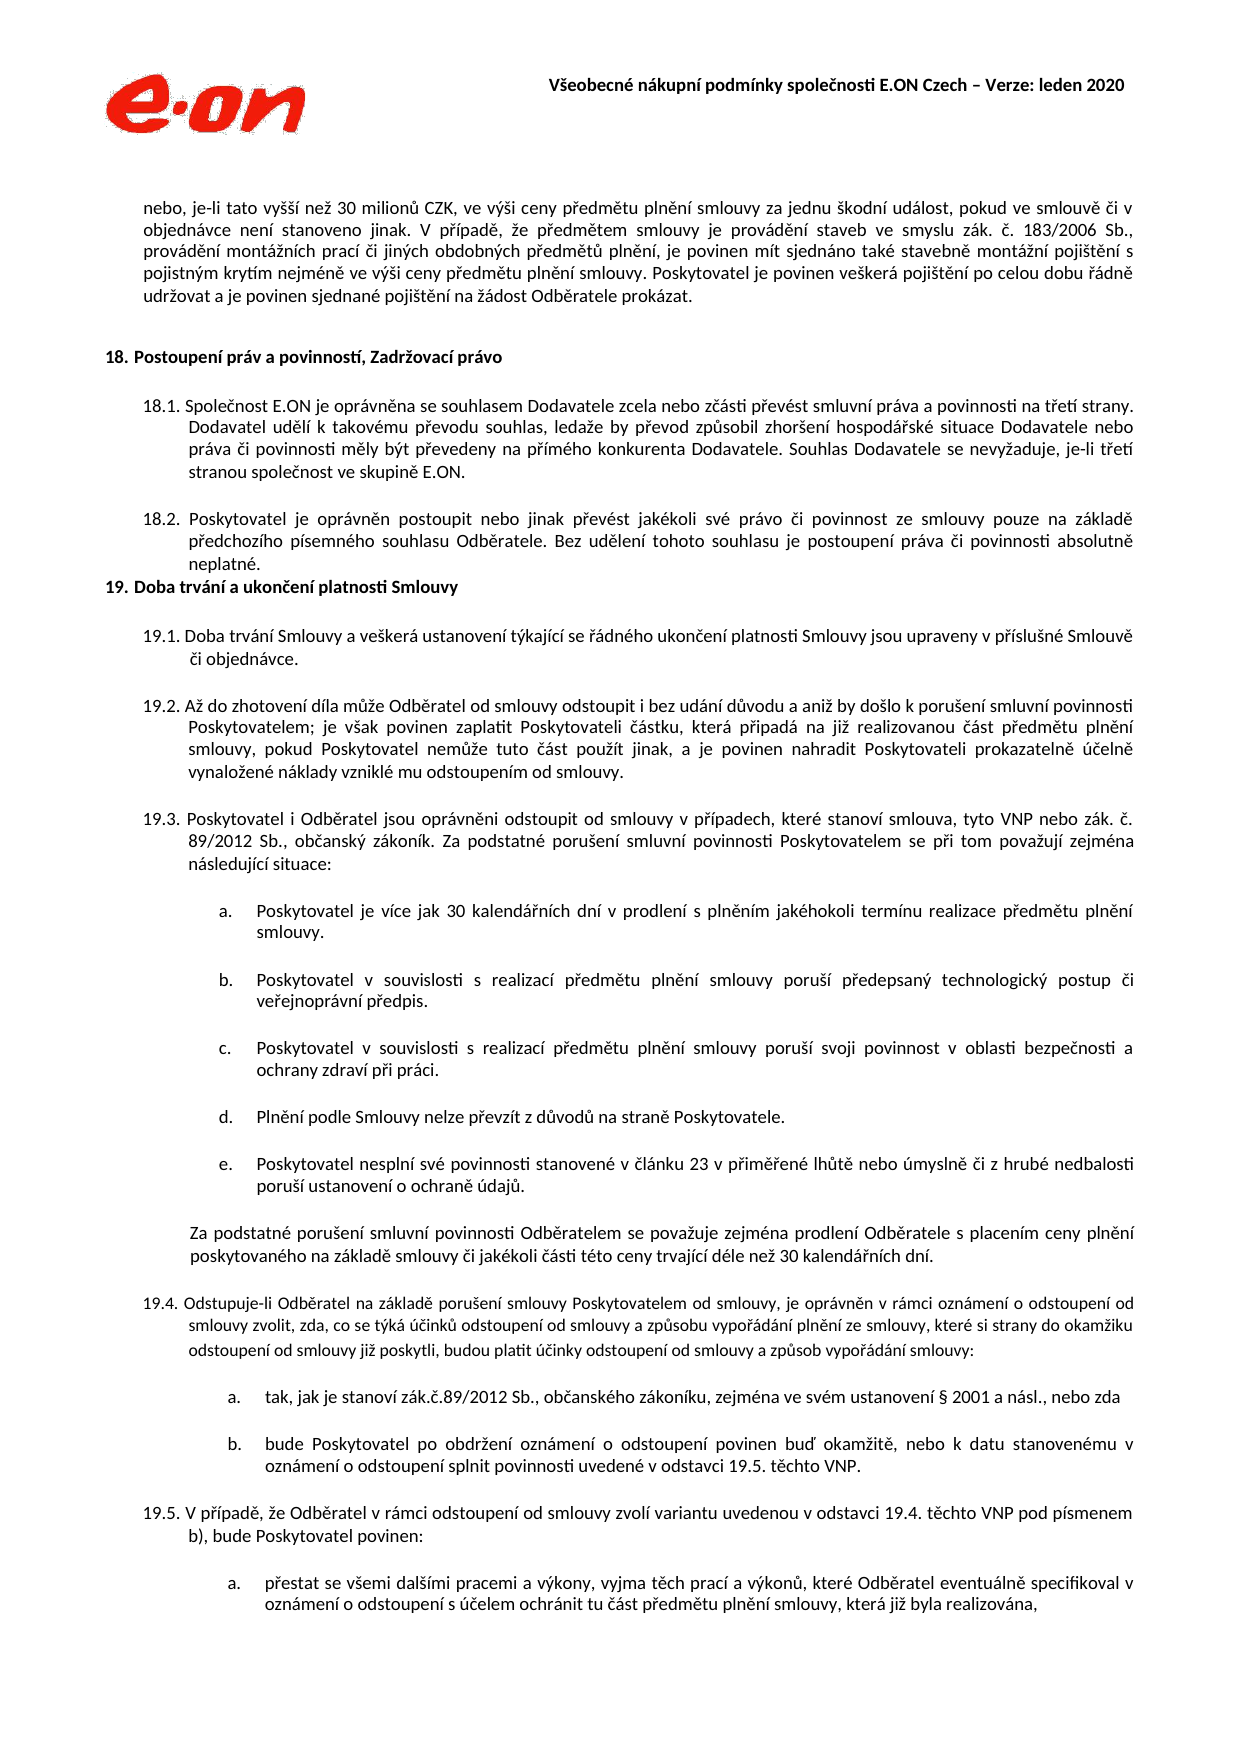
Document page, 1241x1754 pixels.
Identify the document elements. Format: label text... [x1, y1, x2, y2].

list Plnění podle Smlouvy nelze převzít z důvodů na straně Poskytovatele. [219, 1106, 1135, 1128]
text 19.5. V případě, že Odběratel v rámci odstoupení od smlouvy zvolí variantu uvedenou v odstavci 19.4. těchto VNP pod písmenem b), bude Poskytovatel povinen: [142, 1502, 1135, 1547]
list Poskytovatel v souvislosti s realizací předmětu plnění smlouvy poruší předepsaný technologický postup či veřejnoprávní předpis. [219, 969, 1135, 1012]
text 19.3. Poskytovatel i Odběratel jsou oprávněni odstoupit od smlouvy v případech, které stanoví smlouva, tyto VNP nebo zák. č. 89/2012 Sb., občanský zákoník. Za podstatné porušení smluvní povinnosti Poskytovatelem se při tom považují zejména následující situace: [142, 808, 1135, 875]
list bude Poskytovatel po obdržení oznámení o odstoupení povinen buď okamžitě, nebo k datu stanovenému v oznámení o odstoupení splnit povinnosti uvedené v odstavci 19.5. těchto VNP. [227, 1433, 1135, 1477]
subtitle 19. Doba trvání a ukončení platnosti Smlouvy [105, 575, 1136, 598]
list Poskytovatel v souvislosti s realizací předmětu plnění smlouvy poruší svoji povinnost v oblasti bezpečnosti a ochrany zdraví při práci. [219, 1037, 1135, 1081]
text 18.1. Společnost E.ON je oprávněna se souhlasem Dodavatele zcela nebo zčásti převést smluvní práva a povinnosti na třetí strany. Dodavatel udělí k takovému převodu souhlas, ledaže by převod způsobil zhoršení hospodářské situace Dodavatele nebo práva či povinnosti měly být převedeny na přímého konkurenta Dodavatele. Souhlas Dodavatele se nevyžaduje, je-li třetí stranou společnost ve skupině E.ON. [142, 395, 1135, 483]
text Za podstatné porušení smluvní povinnosti Odběratelem se považuje zejména prodlení Odběratele s placením ceny plnění poskytovaného na základě smlouvy či jakékoli části této ceny trvající déle než 30 kalendářních dní. [189, 1222, 1135, 1267]
text či objednávce. [189, 648, 1135, 669]
text 19.2. Až do zhotovení díla může Odběratel od smlouvy odstoupit i bez udání důvodu a aniž by došlo k porušení smluvní povinnosti Poskytovatelem; je však povinen zaplatit Poskytovateli částku, která připadá na již realizovanou část předmětu plnění smlouvy, pokud Poskytovatel nemůže tuto část použít jinak, a je povinen nahradit Poskytovateli prokazatelně účelně vynaložené náklady vzniklé mu odstoupením od smlouvy. [142, 694, 1135, 783]
text 19.1. Doba trvání Smlouvy a veškerá ustanovení týkající se řádného ukončení platnosti Smlouvy jsou upraveny v příslušné Smlouvě [142, 625, 1135, 647]
list Poskytovatel nesplní své povinnosti stanovené v článku 23 v přiměřené lhůtě nebo úmyslně či z hrubé nedbalosti poruší ustanovení o ochraně údajů. [219, 1153, 1135, 1197]
text 18.2. Poskytovatel je oprávněn postoupit nebo jinak převést jakékoli své právo či povinnost ze smlouvy pouze na základě předchozího písemného souhlasu Odběratele. Bez udělení tohoto souhlasu je postoupení práva či povinnosti absolutně neplatné. [142, 508, 1135, 575]
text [142, 197, 1135, 307]
picture [104, 72, 307, 135]
list Poskytovatel je více jak 30 kalendářních dní v prodlení s plněním jakéhokoli termínu realizace předmětu plnění smlouvy. [219, 900, 1135, 943]
subtitle 18. Postoupení práv a povinností, Zadržovací právo [105, 345, 1136, 368]
list přestat se všemi dalšími pracemi a výkony, vyjma těch prací a výkonů, které Odběratel eventuálně specifikoval v oznámení o odstoupení s účelem ochránit tu část předmětu plnění smlouvy, která již byla realizována, [227, 1572, 1135, 1616]
list tak, jak je stanoví zák.č.89/2012 Sb., občanského zákoníku, zejména ve svém ustanovení § 2001 a násl., nebo zda [227, 1386, 1135, 1408]
text 19.4. Odstupuje-li Odběratel na základě porušení smlouvy Poskytovatelem od smlouvy, je oprávněn v rámci oznámení o odstoupení od smlouvy zvolit, zda, co se týká účinků odstoupení od smlouvy a způsobu vypořádání plnění ze smlouvy, které si strany do okamžiku odstoupení od smlouvy již poskytli, budou platit účinky odstoupení od smlouvy a způsob vypořádání smlouvy: [142, 1292, 1136, 1361]
